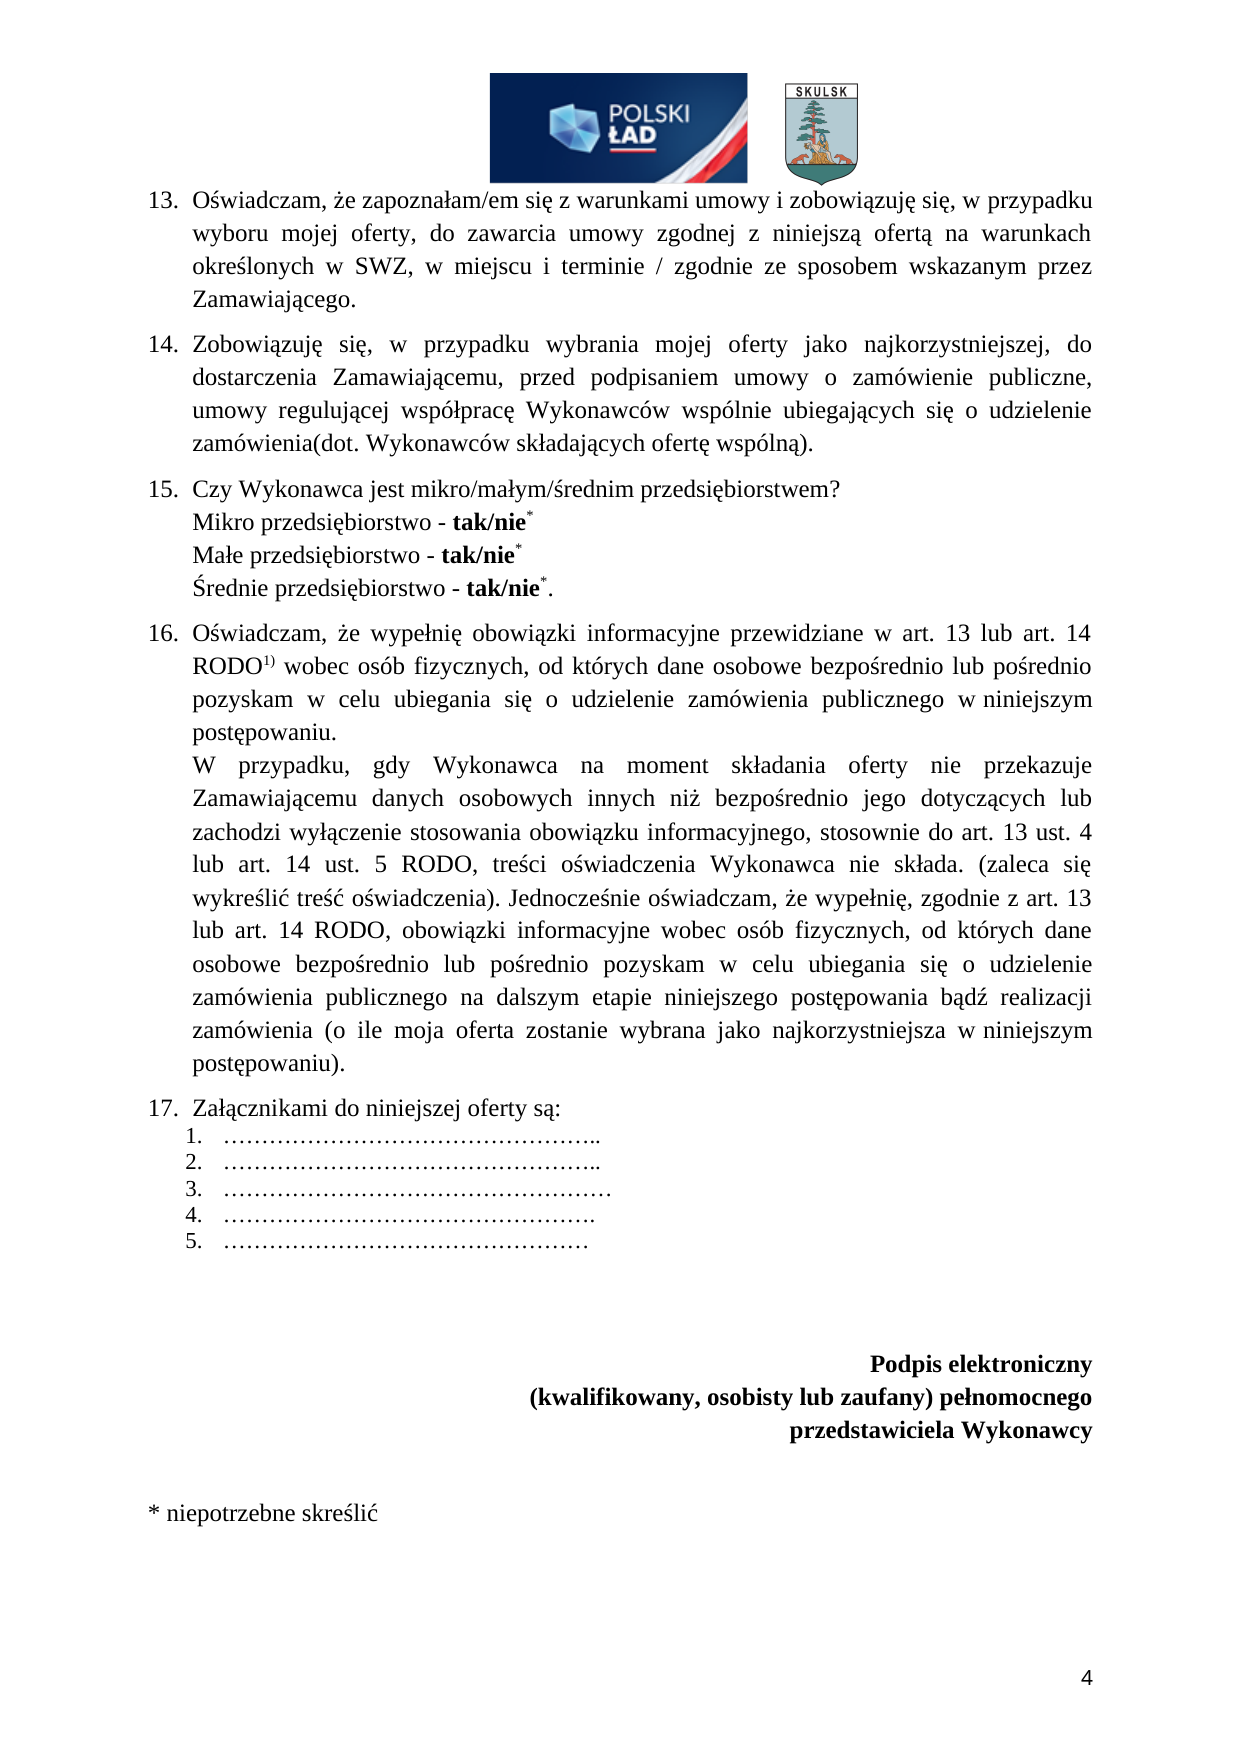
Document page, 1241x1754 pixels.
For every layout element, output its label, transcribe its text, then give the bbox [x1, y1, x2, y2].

list ………………………………………….. [185, 1122, 1093, 1148]
picture [489, 73, 751, 185]
text * niepotrzebne skreślić [148, 1498, 1093, 1527]
subtitle Czy Wykonawca jest mikro/małym/średnim przedsiębiorstwem? Mikro przedsiębiorstwo - tak/nie* Małe przedsiębiorstwo - tak/nie* Średnie przedsiębiorstwo - tak/nie*. [148, 474, 1093, 602]
list ………………………………………… [185, 1227, 1093, 1254]
list …………………………………………… [185, 1175, 1093, 1201]
subtitle Załącznikami do niniejszej oferty są: [148, 1093, 1093, 1122]
picture [779, 75, 864, 185]
text Podpis elektroniczny (kwalifikowany, osobisty lub zaufany) pełnomocnego przedstawiciela Wykonawcy [295, 1349, 1093, 1444]
list …………………………………………. [185, 1201, 1093, 1227]
subtitle Oświadczam, że zapoznałam/em się z warunkami umowy i zobowiązuję się, w przypadku wyboru mojej oferty, do zawarcia umowy zgodnej z niniejszą ofertą na warunkach określonych w SWZ, w miejscu i terminie / zgodnie ze sposobem wskazanym przez Zamawiającego. [148, 185, 1093, 312]
subtitle Zobowiązuję się, w przypadku wybrania mojej oferty jako najkorzystniejszej, do dostarczenia Zamawiającemu, przed podpisaniem umowy o zamówienie publiczne, umowy regulującej współpracę Wykonawców wspólnie ubiegających się o udzielenie zamówienia(dot. Wykonawców składających ofertę wspólną). [148, 329, 1093, 457]
list ………………………………………….. [185, 1148, 1093, 1175]
subtitle Oświadczam, że wypełnię obowiązki informacyjne przewidziane w art. 13 lub art. 14 RODO1) wobec osób fizycznych, od których dane osobowe bezpośrednio lub pośrednio pozyskam w celu ubiegania się o udzielenie zamówienia publicznego w niniejszym postępowaniu. W przypadku, gdy Wykonawca na moment składania oferty nie przekazuje Zamawiającemu danych osobowych innych niż bezpośrednio jego dotyczących lub zachodzi wyłączenie stosowania obowiązku informacyjnego, stosownie do art. 13 ust. 4 lub art. 14 ust. 5 RODO, treści oświadczenia Wykonawca nie składa. (zaleca się wykreślić treść oświadczenia). Jednocześnie oświadczam, że wypełnię, zgodnie z art. 13 lub art. 14 RODO, obowiązki informacyjne wobec osób fizycznych, od których dane osobowe bezpośrednio lub pośrednio pozyskam w celu ubiegania się o udzielenie zamówienia publicznego na dalszym etapie niniejszego postępowania bądź realizacji zamówienia (o ile moja oferta zostanie wybrana jako najkorzystniejsza w niniejszym postępowaniu). [148, 618, 1093, 1076]
